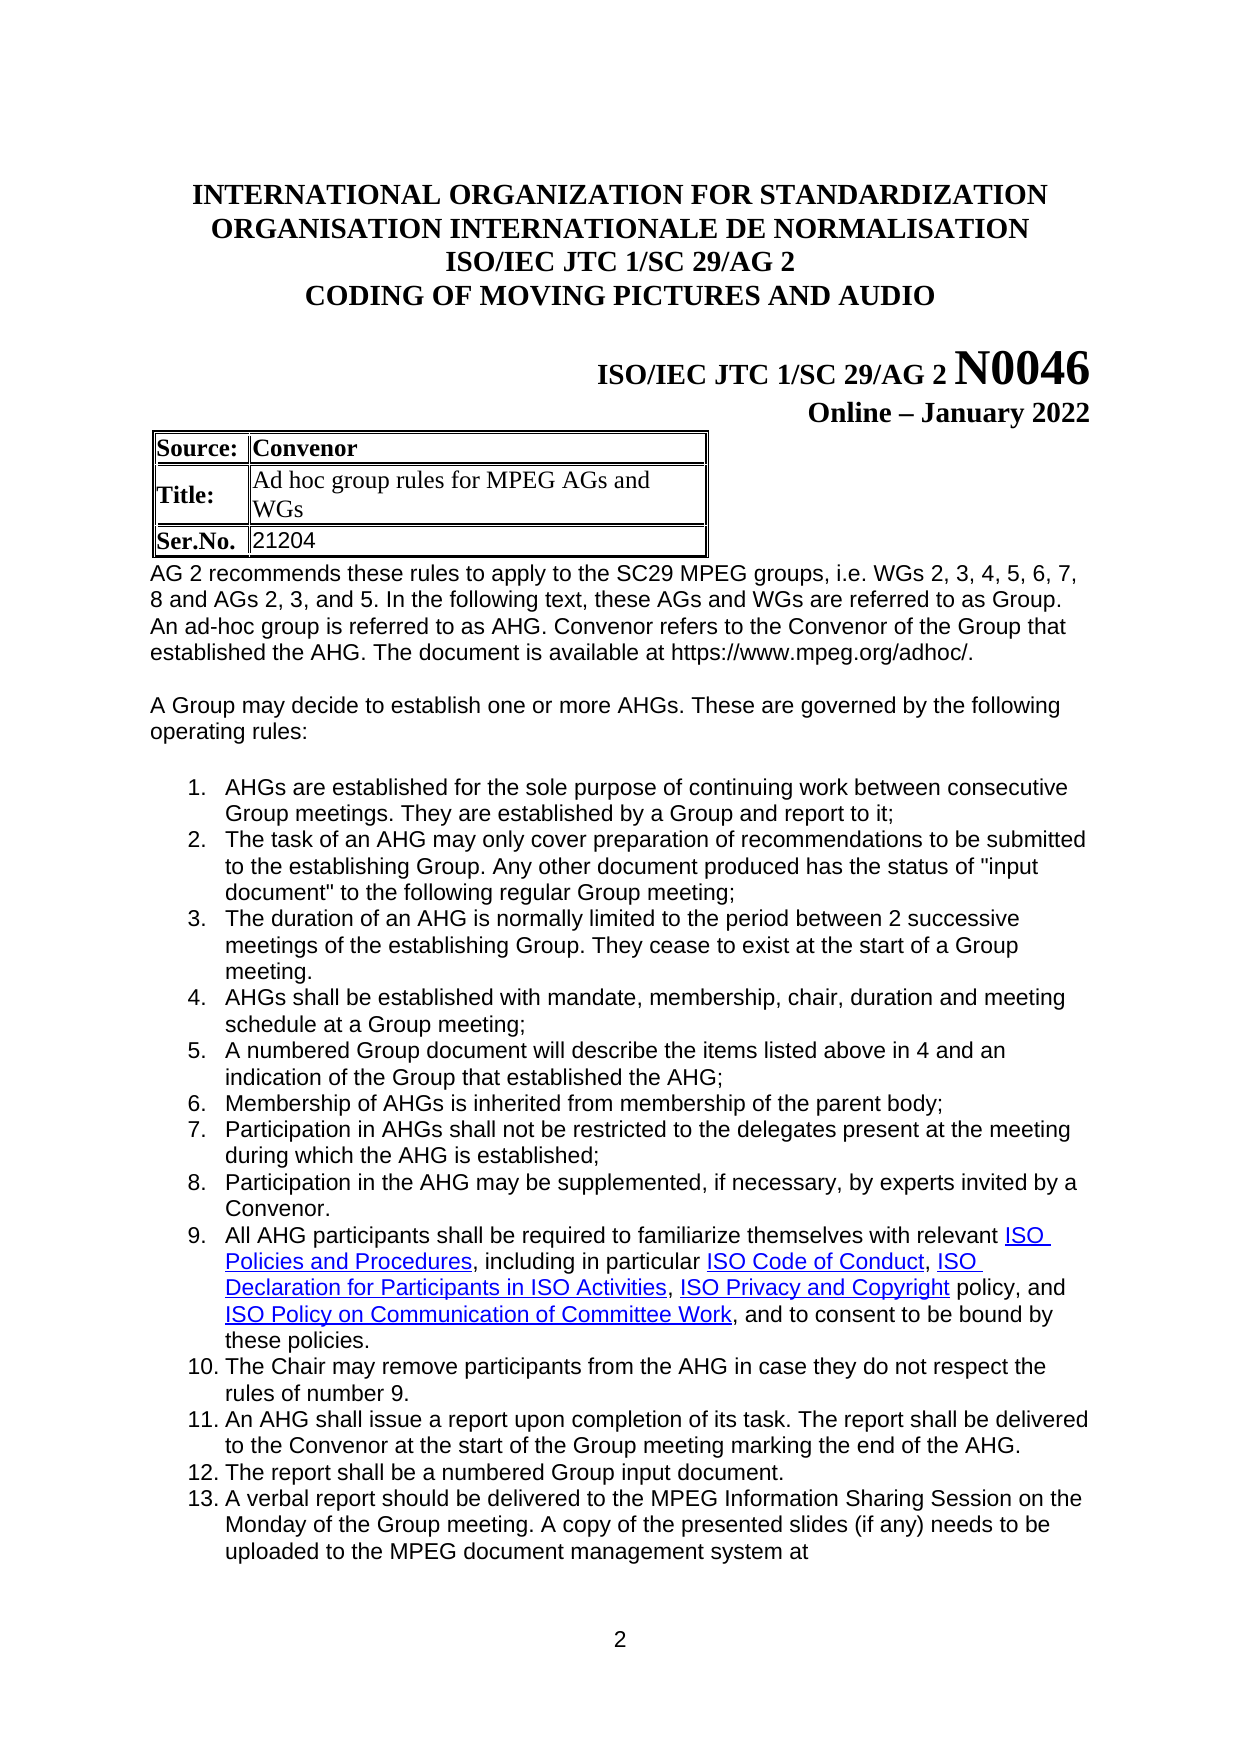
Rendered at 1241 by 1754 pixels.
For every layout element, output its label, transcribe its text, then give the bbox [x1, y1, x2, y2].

list AHGs are established for the sole purpose of continuing work between consecutive Group meetings. They are established by a Group and report to it; [187, 773, 1090, 826]
list Participation in AHGs shall not be restricted to the delegates present at the meeting during which the AHG is established; [187, 1116, 1090, 1169]
list Membership of AHGs is inherited from membership of the parent body; [187, 1090, 1090, 1116]
text ISO/IEC JTC 1/SC 29/AG 2 N0046 [150, 338, 1090, 395]
text ISO/IEC JTC 1/SC 29/AG 2 [150, 244, 1090, 278]
text ORGANISATION INTERNATIONALE DE NORMALISATION [150, 211, 1090, 244]
list AHGs shall be established with mandate, membership, chair, duration and meeting schedule at a Group meeting; [187, 984, 1090, 1037]
text A Group may decide to establish one or more AHGs. These are governed by the following operating rules: [150, 692, 1090, 744]
text INTERNATIONAL ORGANIZATION FOR STANDARDIZATION [150, 177, 1090, 211]
list The Chair may remove participants from the AHG in case they do not respect the rules of number 9. [187, 1353, 1090, 1406]
list The duration of an AHG is normally limited to the period between 2 successive meetings of the establishing Group. They cease to exist at the start of a Group meeting. [187, 905, 1090, 984]
list A numbered Group document will describe the items listed above in 4 and an indication of the Group that established the AHG; [187, 1037, 1090, 1090]
text Online – January 2022 [150, 395, 1090, 429]
text CODING OF MOVING PICTURES AND AUDIO [150, 278, 1090, 311]
list The report shall be a numbered Group input document. [187, 1459, 1090, 1485]
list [187, 1485, 1090, 1564]
list All AHG participants shall be required to familiarize themselves with relevant ISO Policies and Procedures, including in particular ISO Code of Conduct, ISO Declaration for Participants in ISO Activities, ISO Privacy and Copyright policy, and ISO Policy on Communication of Committee Work, and to consent to be bound by these policies. [187, 1222, 1090, 1353]
list Participation in the AHG may be supplemented, if necessary, by experts invited by a Convenor. [187, 1169, 1090, 1222]
table_header [150, 429, 714, 560]
list The task of an AHG may only cover preparation of recommendations to be submitted to the establishing Group. Any other document produced has the status of "input document" to the following regular Group meeting; [187, 826, 1090, 905]
list An AHG shall issue a report upon completion of its task. The report shall be delivered to the Convenor at the start of the Group meeting marking the end of the AHG. [187, 1406, 1090, 1459]
text AG 2 recommends these rules to apply to the SC29 MPEG groups, i.e. WGs 2, 3, 4, 5, 6, 7, 8 and AGs 2, 3, and 5. In the following text, these AGs and WGs are referred to as Group. An ad-hoc group is referred to as AHG. Convenor refers to the Convenor of the Group that established the AHG. The document is available at https://www.mpeg.org/adhoc/. [150, 560, 1090, 665]
